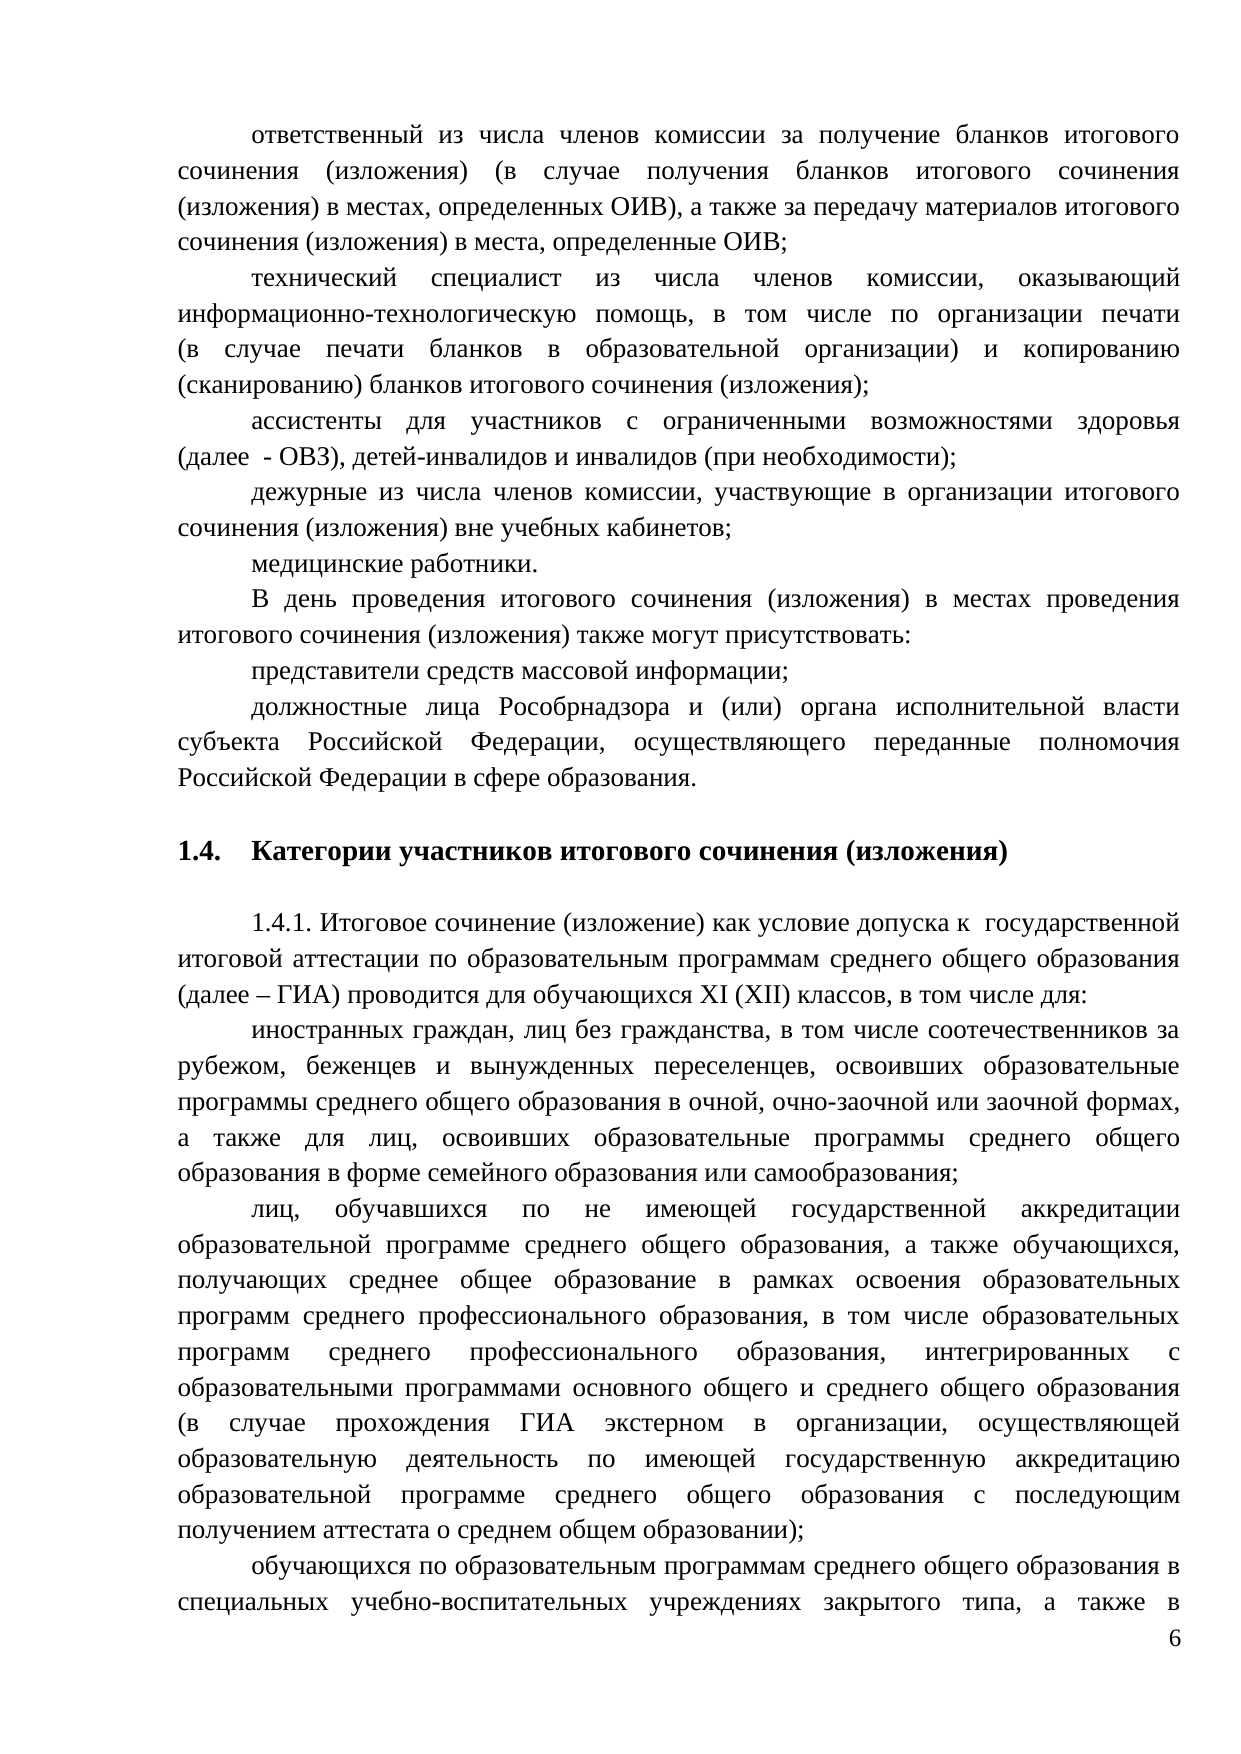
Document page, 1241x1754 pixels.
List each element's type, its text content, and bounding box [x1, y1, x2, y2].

text медицинские работники. [177, 547, 1181, 578]
text представители средств массовой информации; [177, 654, 1181, 685]
text технический специалист из числа членов комиссии, оказывающий информационно-технологическую помощь, в том числе по организации печати (в случае печати бланков в образовательной организации) и копированию (сканированию) бланков итогового сочинения (изложения); [177, 261, 1181, 399]
text ассистенты для участников с ограниченными возможностями здоровья (далее - ОВЗ), детей-инвалидов и инвалидов (при необходимости); [177, 404, 1181, 471]
text должностные лица Рособрнадзора и (или) органа исполнительной власти субъекта Российской Федерации, осуществляющего переданные полномочия Российской Федерации в сфере образования. [177, 690, 1181, 792]
text иностранных граждан, лиц без гражданства, в том числе соотечественников за рубежом, беженцев и вынужденных переселенцев, освоивших образовательные программы среднего общего образования в очной, очно-заочной или заочной формах, а также для лиц, освоивших образовательные программы среднего общего образования в форме семейного образования или самообразования; [177, 1013, 1181, 1187]
text ответственный из числа членов комиссии за получение бланков итогового сочинения (изложения) (в случае получения бланков итогового сочинения (изложения) в местах, определенных ОИВ), а также за передачу материалов итогового сочинения (изложения) в места, определенные ОИВ; [177, 118, 1181, 256]
subtitle Категории участников итогового сочинения (изложения) [177, 833, 1181, 866]
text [177, 1549, 1181, 1616]
text дежурные из числа членов комиссии, участвующие в организации итогового сочинения (изложения) вне учебных кабинетов; [177, 475, 1181, 542]
text лиц, обучавшихся по не имеющей государственной аккредитации образовательной программе среднего общего образования, а также обучающихся, получающих среднее общее образование в рамках освоения образовательных программ среднего профессионального образования, в том числе образовательных программ среднего профессионального образования, интегрированных с образовательными программами основного общего и среднего общего образования (в случае прохождения ГИА экстерном в организации, осуществляющей образовательную деятельность по имеющей государственную аккредитацию образовательной программе среднего общего образования с последующим получением аттестата о среднем общем образовании); [177, 1192, 1181, 1545]
text 1.4.1. Итоговое сочинение (изложение) как условие допуска к государственной итоговой аттестации по образовательным программам среднего общего образования (далее – ГИА) проводится для обучающихся XI (XII) классов, в том числе для: [177, 906, 1181, 1009]
text В день проведения итогового сочинения (изложения) в местах проведения итогового сочинения (изложения) также могут присутствовать: [177, 583, 1181, 649]
